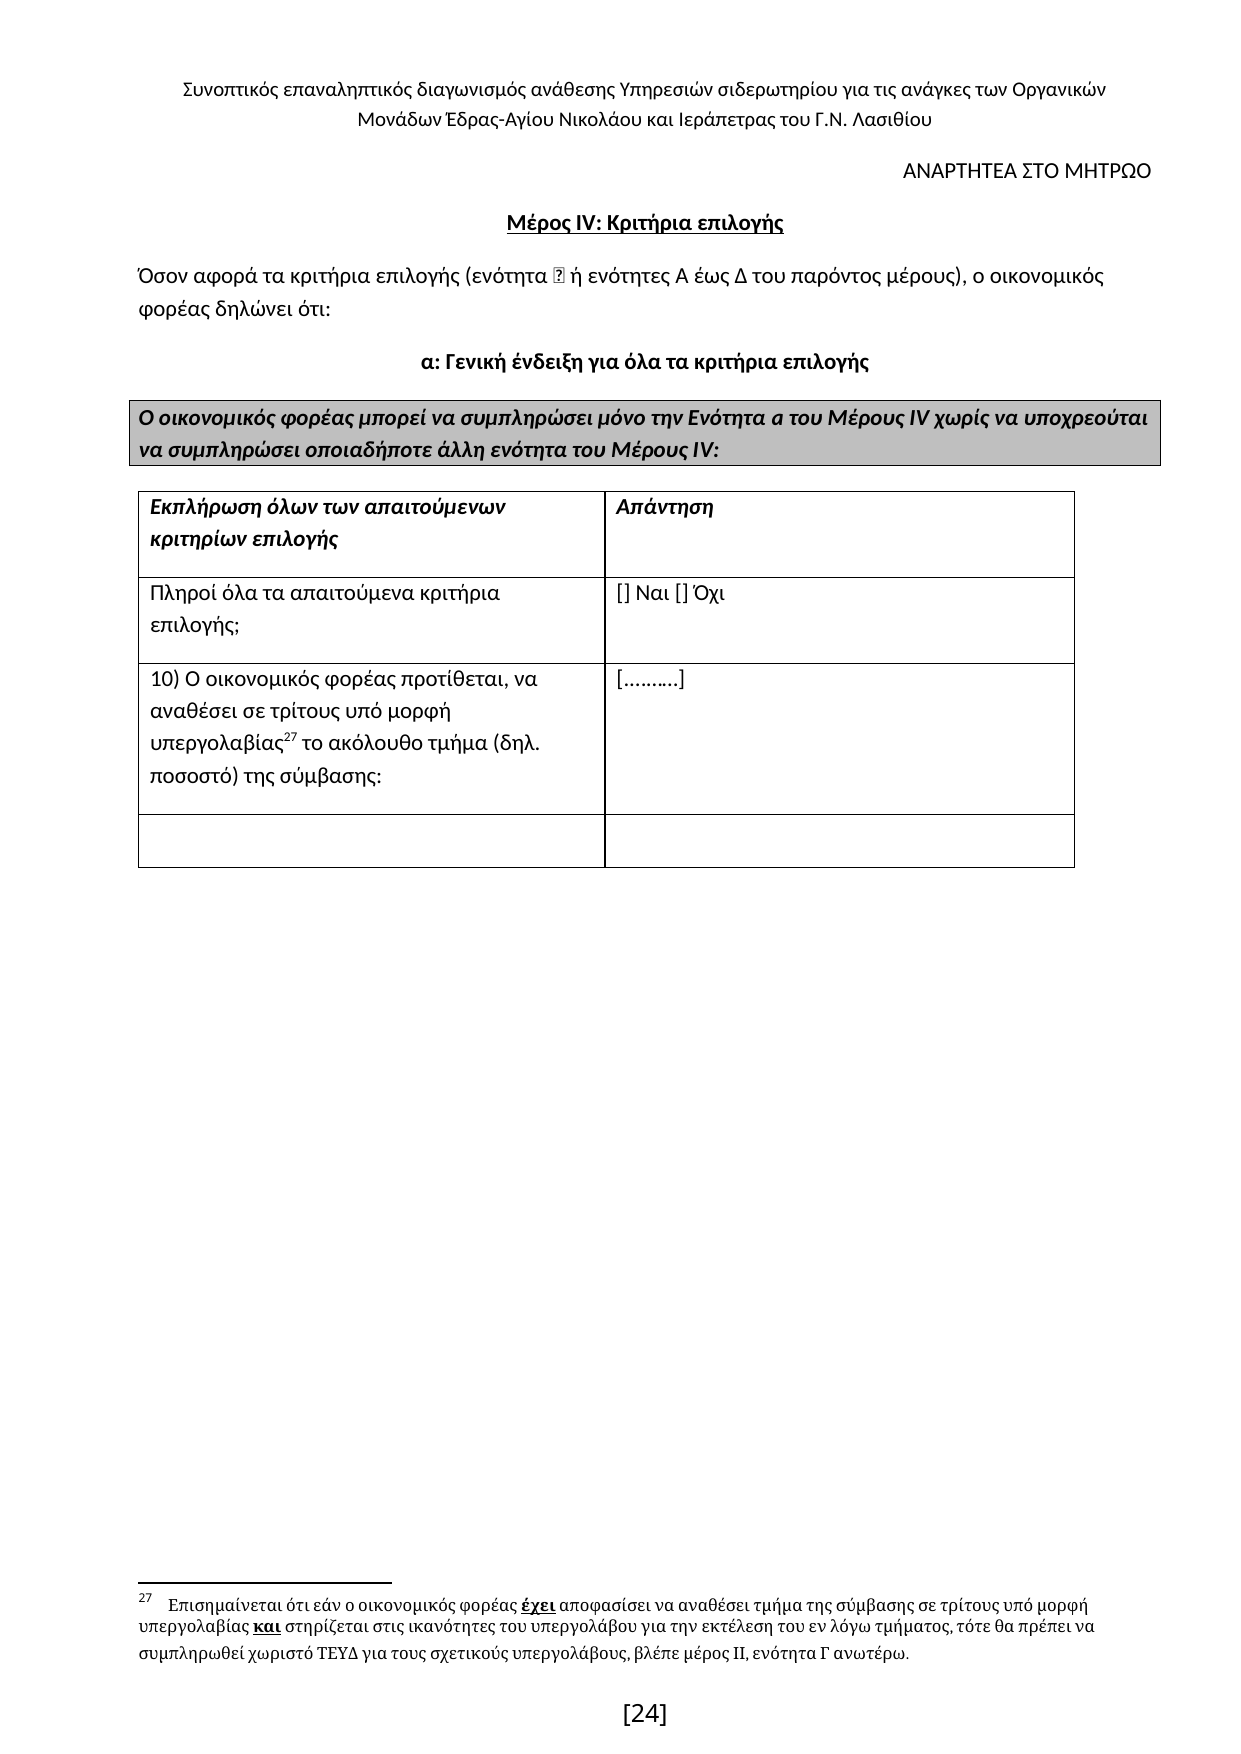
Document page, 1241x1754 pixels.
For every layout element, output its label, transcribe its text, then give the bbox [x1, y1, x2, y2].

table_cell [....……] [606, 664, 1074, 813]
table_cell [] Ναι [] Όχι [606, 578, 1074, 663]
table_header Εκπλήρωση όλων των απαιτούμενων κριτηρίων επιλογής [139, 492, 604, 577]
text Μέρος IV: Κριτήρια επιλογής [138, 208, 1151, 237]
table_cell Πληροί όλα τα απαιτούμενα κριτήρια επιλογής; [139, 578, 604, 663]
text Όσον αφορά τα κριτήρια επιλογής (ενότητα  ή ενότητες Α έως Δ του παρόντος μέρους), ο οικονομικός φορέας δηλώνει ότι: [138, 262, 1151, 322]
table_cell [139, 815, 604, 867]
table_cell 10) Ο οικονομικός φορέας προτίθεται, να αναθέσει σε τρίτους υπό μορφή υπεργολαβίας το ακόλουθο τμήμα (δηλ. ποσοστό) της σύμβασης: [139, 664, 604, 813]
text α: Γενική ένδειξη για όλα τα κριτήρια επιλογής [138, 347, 1151, 375]
table_header Απάντηση [606, 492, 1074, 577]
text Ο οικονομικός φορέας μπορεί να συμπληρώσει μόνο την Ενότητα a του Μέρους ΙV χωρίς να υποχρεούται να συμπληρώσει οποιαδήποτε άλλη ενότητα του Μέρους ΙV: [130, 401, 1160, 465]
table_cell [606, 815, 1074, 867]
